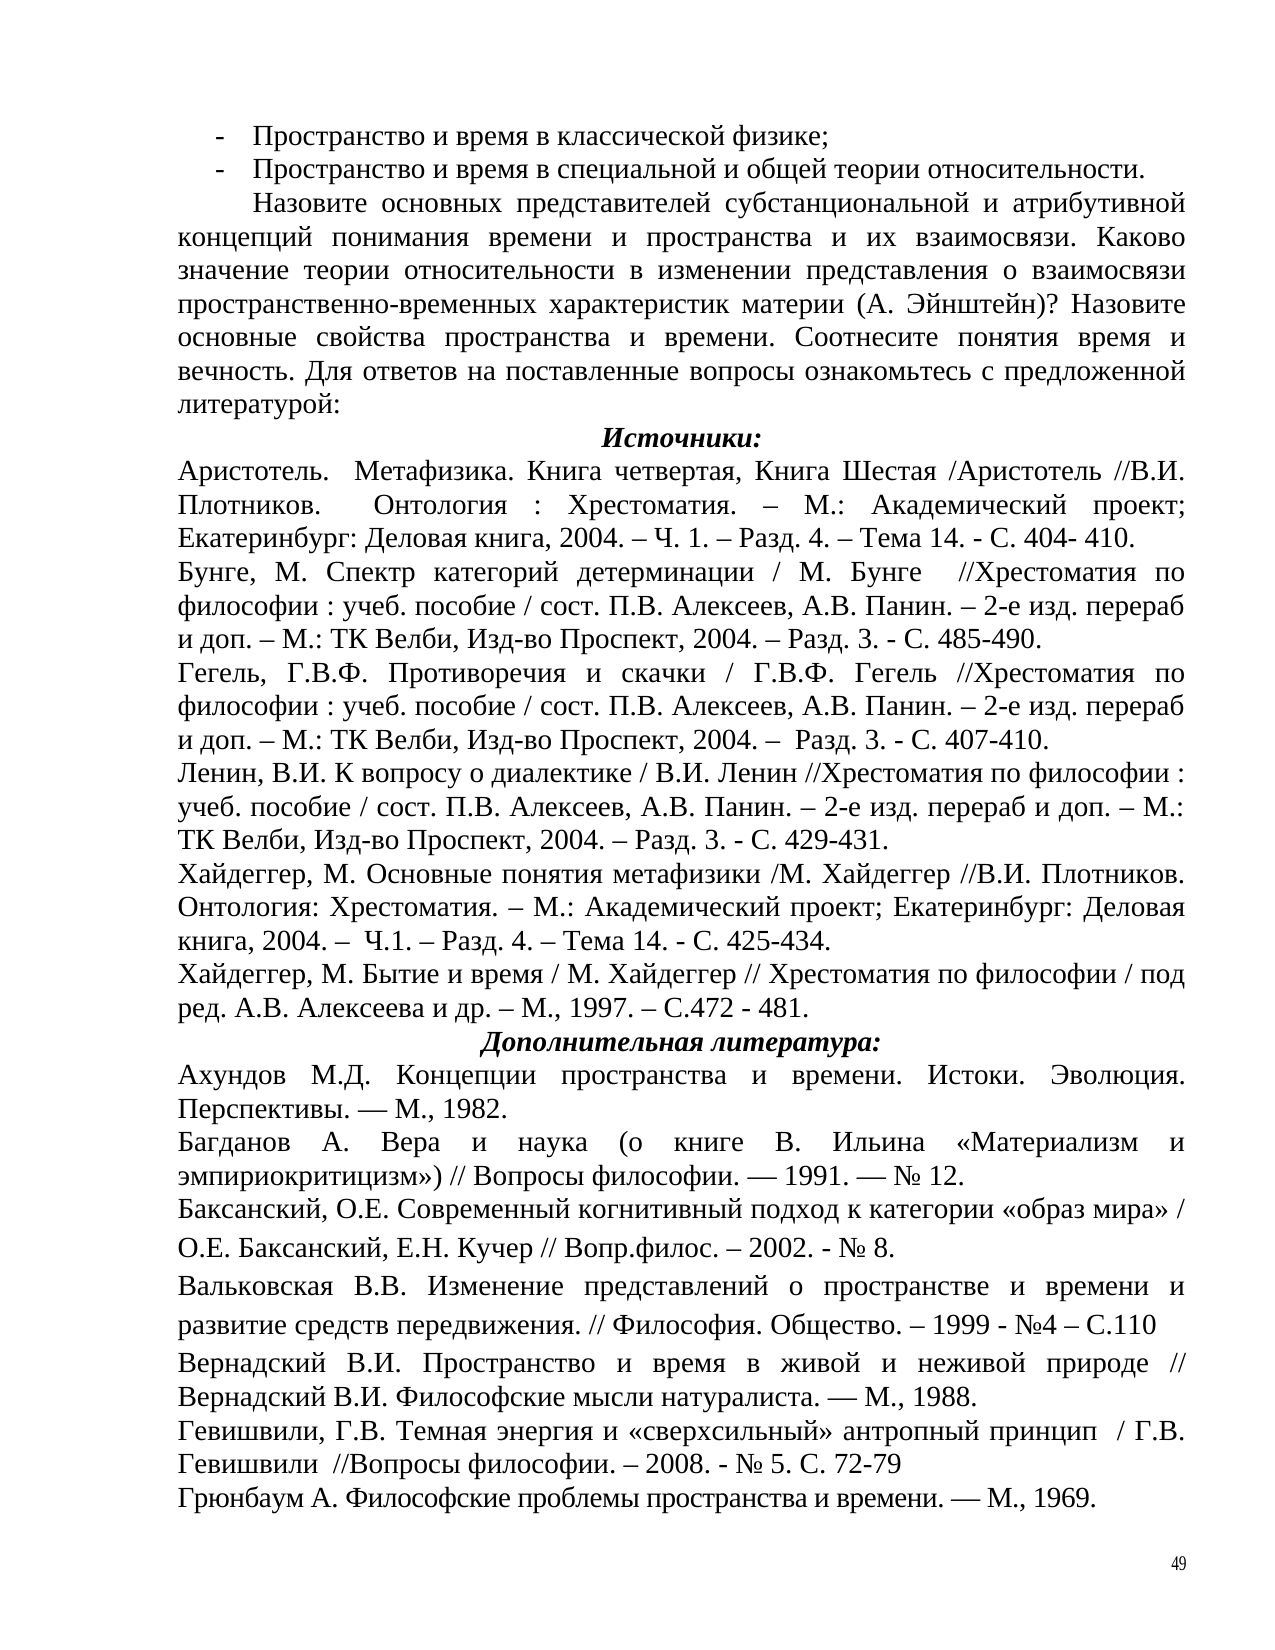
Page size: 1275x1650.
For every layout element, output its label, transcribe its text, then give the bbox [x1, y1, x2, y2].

list Пространство и время в специальной и общей теории относительности. [215, 152, 1186, 185]
text Ахундов М.Д. Концепции пространства и времени. Истоки. Эволюция. Перспективы. — М., 1982. [177, 1057, 1186, 1124]
text Вальковская В.В. Изменение представлений о пространстве и времени и развитие средств передвижения. // Философия. Общество. – 1999 - №4 – С.110 [177, 1268, 1186, 1341]
text Гегель, Г.В.Ф. Противоречия и скачки / Г.В.Ф. Гегель //Хрестоматия по философии : учеб. пособие / сост. П.В. Алексеев, А.В. Панин. – 2-е изд. перераб и доп. – М.: ТК Велби, Изд-во Проспект, 2004. – Разд. 3. - С. 407-410. [177, 655, 1186, 755]
text Хайдеггер, М. Бытие и время / М. Хайдеггер // Хрестоматия по философии / под ред. А.В. Алексеева и др. – М., 1997. – С.472 - 481. [177, 957, 1186, 1024]
text Бунге, М. Спектр категорий детерминации / М. Бунге //Хрестоматия по философии : учеб. пособие / сост. П.В. Алексеев, А.В. Панин. – 2-е изд. перераб и доп. – М.: ТК Велби, Изд-во Проспект, 2004. – Разд. 3. - С. 485-490. [177, 554, 1186, 655]
text Источники: [177, 420, 1186, 453]
text Хайдеггер, М. Основные понятия метафизики /М. Хайдеггер //В.И. Плотников. Онтология: Хрестоматия. – М.: Академический проект; Екатеринбург: Деловая книга, 2004. – Ч.1. – Разд. 4. – Тема 14. - С. 425-434. [177, 856, 1186, 957]
list Пространство и время в классической физике; [215, 118, 1186, 152]
text Назовите основных представителей субстанциональной и атрибутивной концепций понимания времени и пространства и их взаимосвязи. Каково значение теории относительности в изменении представления о взаимосвязи пространственно-временных характеристик материи (А. Эйнштейн)? Назовите основные свойства пространства и времени. Соотнесите понятия время и вечность. Для ответов на поставленные вопросы ознакомьтесь с предложенной литературой: [177, 185, 1186, 420]
text Дополнительная литература: [177, 1024, 1186, 1057]
text Аристотель. Метафизика. Книга четвертая, Книга Шестая /Аристотель //В.И. Плотников. Онтология : Хрестоматия. – М.: Академический проект; Екатеринбург: Деловая книга, 2004. – Ч. 1. – Разд. 4. – Тема 14. - С. 404- 410. [177, 453, 1186, 554]
text Ленин, В.И. К вопросу о диалектике / В.И. Ленин //Хрестоматия по философии : учеб. пособие / сост. П.В. Алексеев, А.В. Панин. – 2-е изд. перераб и доп. – М.: ТК Велби, Изд-во Проспект, 2004. – Разд. 3. - С. 429-431. [177, 755, 1186, 856]
text Гевишвили, Г.В. Темная энергия и «сверхсильный» антропный принцип / Г.В. Гевишвили //Вопросы философии. – 2008. - № 5. С. 72-79 [177, 1413, 1186, 1480]
text Грюнбаум А. Философские проблемы пространства и времени. — М., 1969. [177, 1480, 1186, 1513]
text Багданов А. Вера и наука (о книге В. Ильина «Материализм и эмпириокритицизм») // Вопросы философии. — 1991. — № 12. [177, 1124, 1186, 1191]
text Баксанский, О.Е. Современный когнитивный подход к категории «образ мира» / О.Е. Баксанский, Е.Н. Кучер // Вопр.филос. – 2002. - № 8. [177, 1191, 1186, 1263]
text Вернадский В.И. Пространство и время в живой и неживой природе // Вернадский В.И. Философские мысли натуралиста. — М., 1988. [177, 1346, 1186, 1413]
